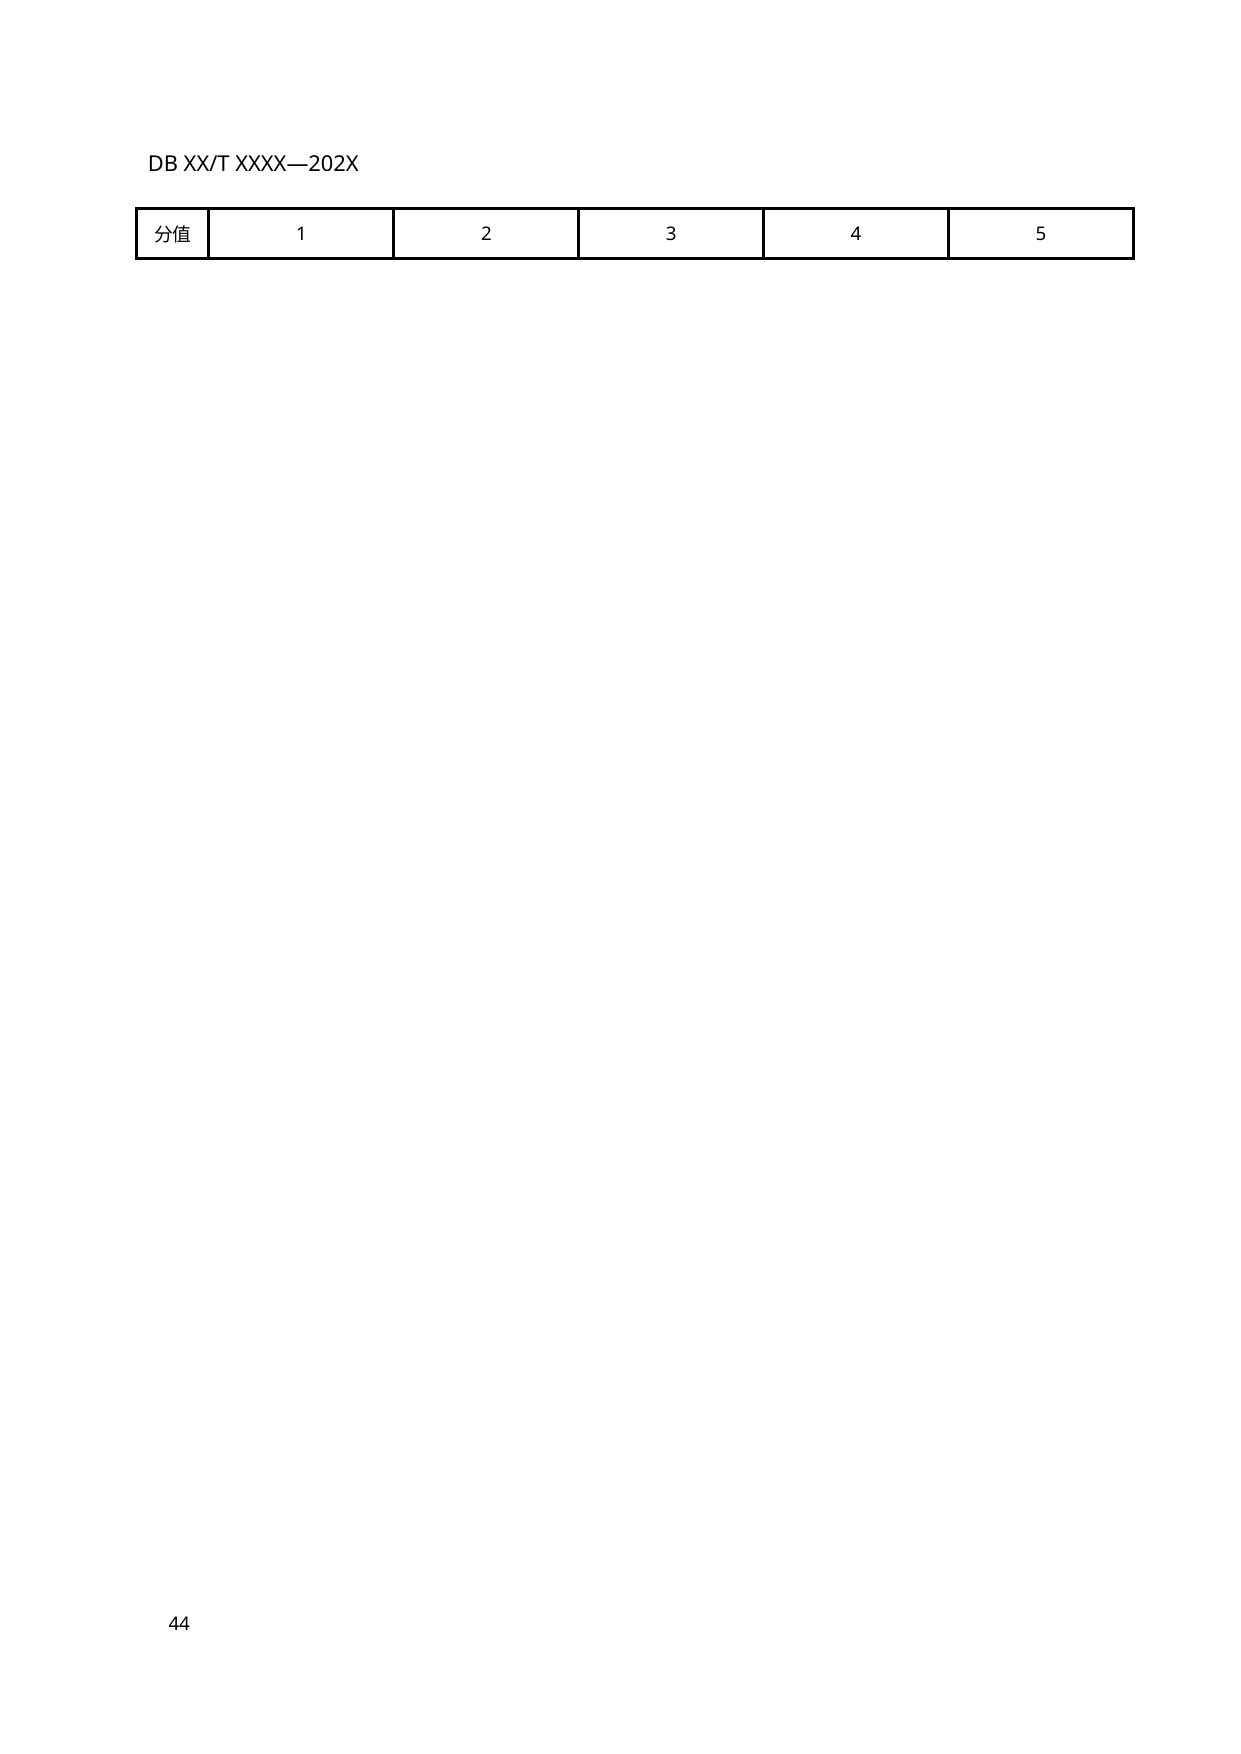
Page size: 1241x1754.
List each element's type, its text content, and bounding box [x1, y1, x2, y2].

table_cell 分值 [138, 210, 207, 257]
table_cell 3 [580, 210, 762, 257]
table_cell 4 [765, 210, 947, 257]
table_cell 5 [950, 210, 1132, 257]
table_cell 2 [395, 210, 577, 257]
table_cell 1 [210, 210, 392, 257]
